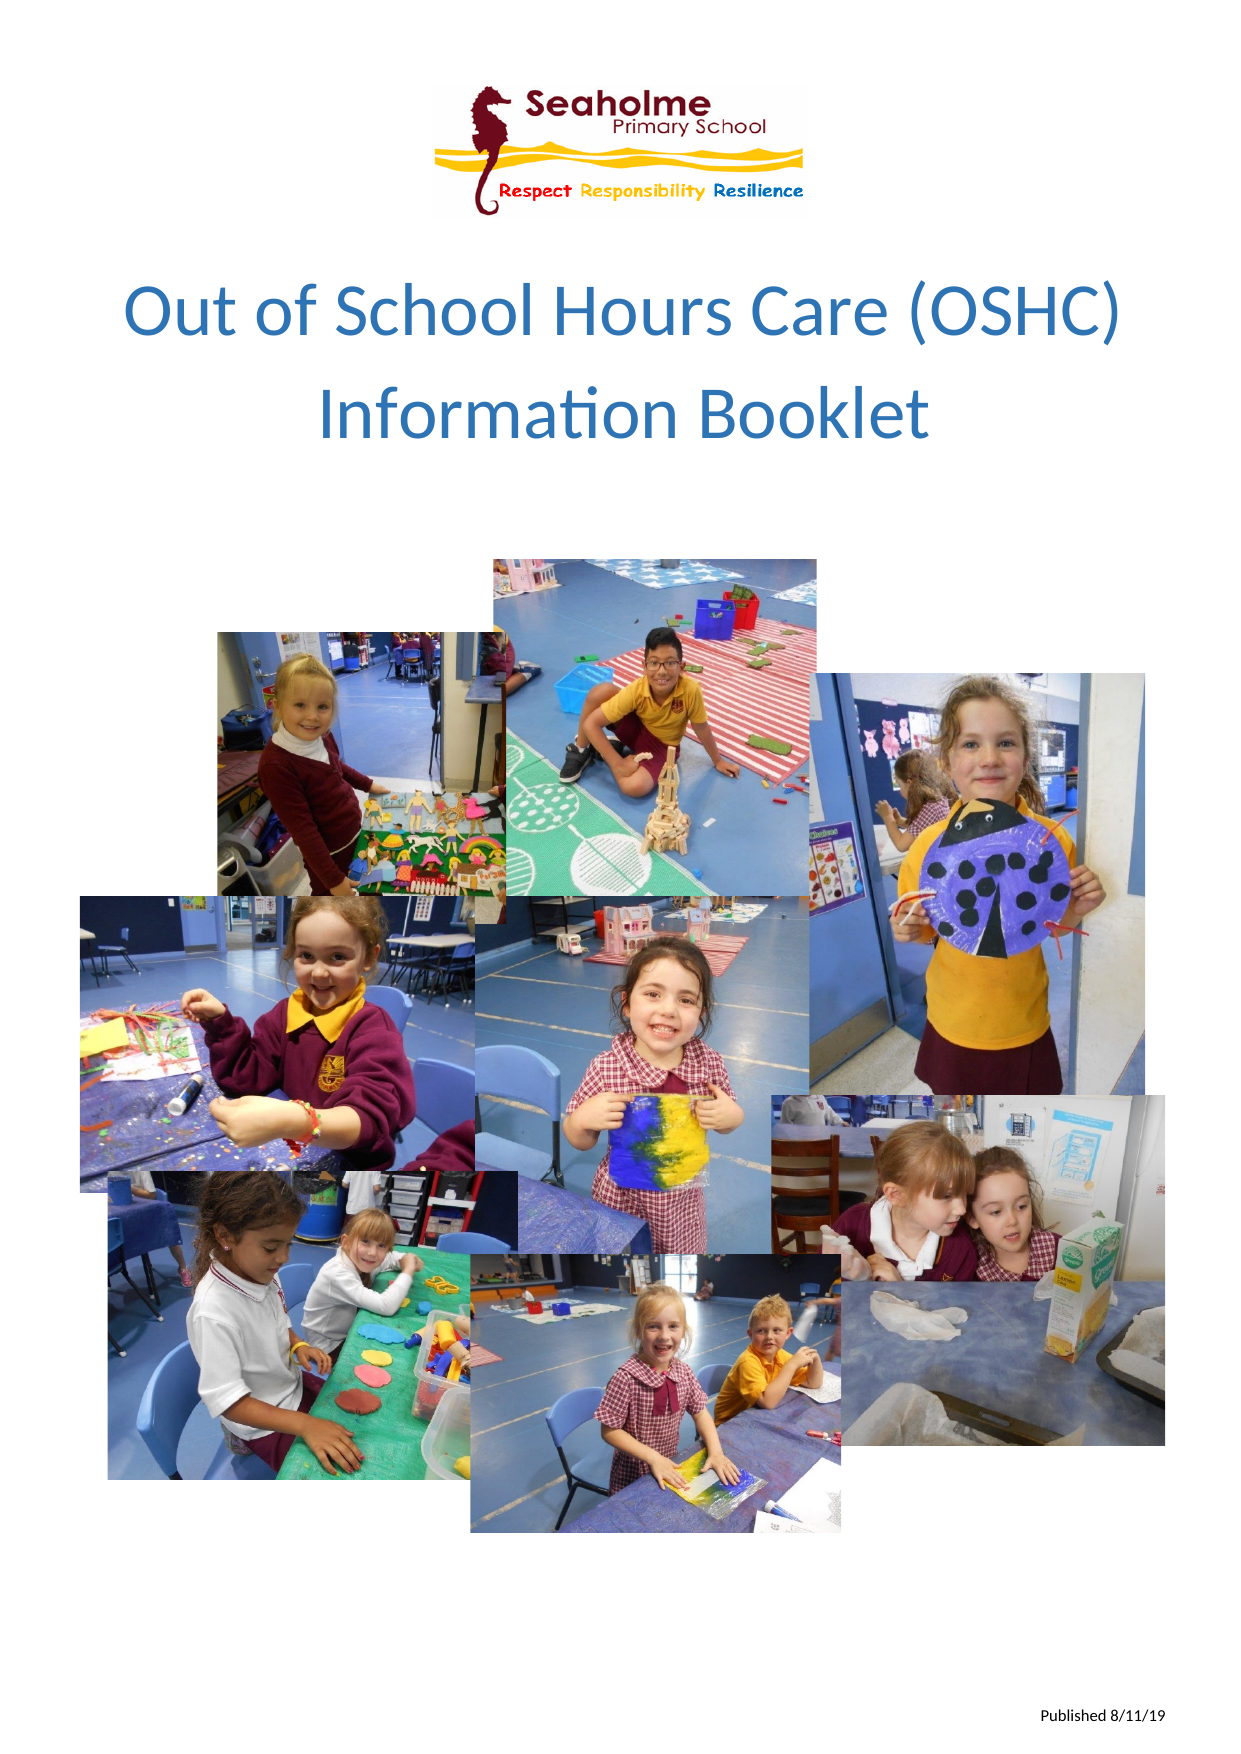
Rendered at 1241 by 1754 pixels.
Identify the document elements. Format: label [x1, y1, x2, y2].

picture [422, 75, 818, 226]
picture [79, 559, 1166, 1533]
